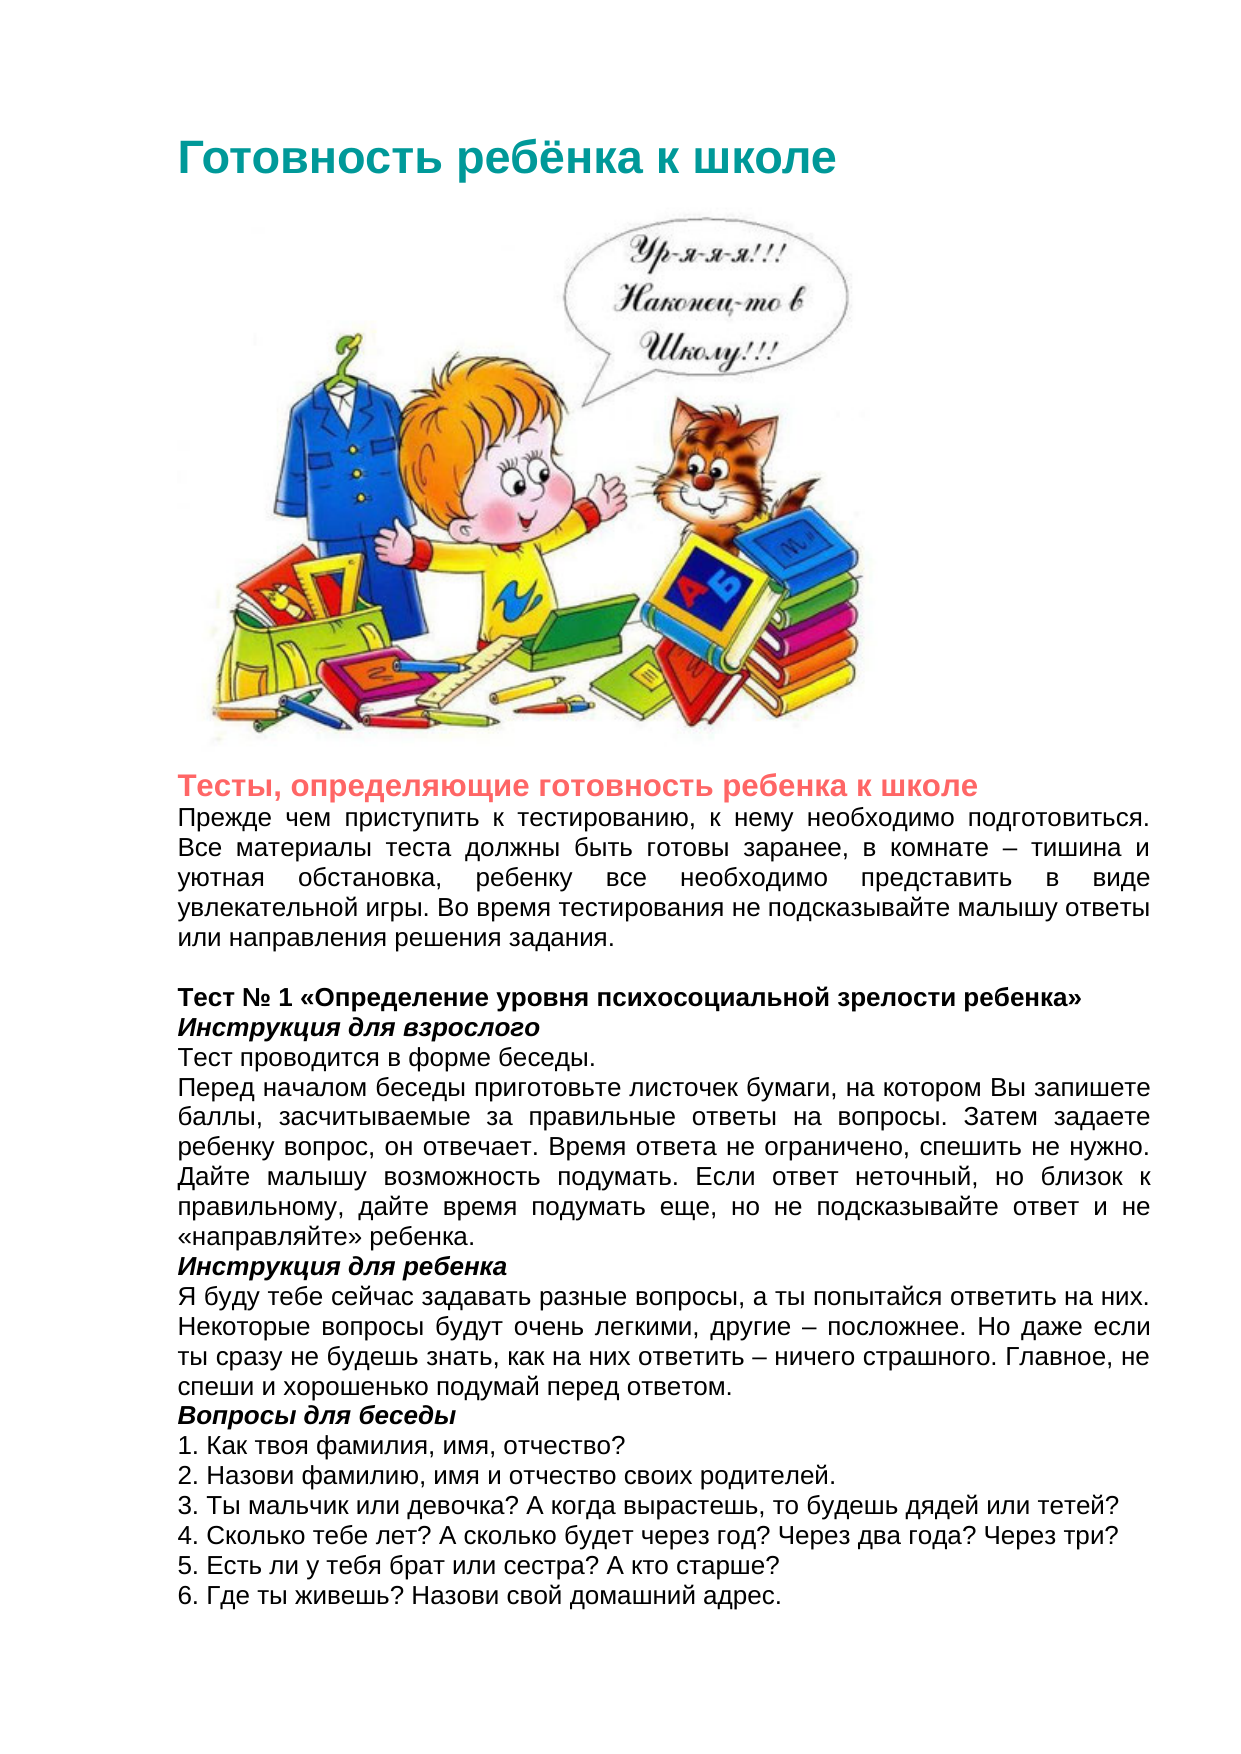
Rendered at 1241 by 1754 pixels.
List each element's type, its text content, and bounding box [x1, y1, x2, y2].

text 3. Ты мальчик или девочка? А когда вырастешь, то будешь дядей или тетей? [177, 1490, 1152, 1520]
text Я буду тебе сейчас задавать разные вопросы, а ты попытайся ответить на них. Некоторые вопросы будут очень легкими, другие – посложнее. Но даже если ты сразу не будешь знать, как на них ответить – ничего страшного. Главное, не спеши и хорошенько подумай перед ответом. [177, 1281, 1152, 1400]
text Инструкция для взрослого [177, 1012, 1152, 1042]
text Вопросы для беседы [177, 1400, 1152, 1430]
text Инструкция для ребенка [177, 1251, 1152, 1281]
text Тест № 1 «Определение уровня психосоциальной зрелости ребенка» [177, 982, 1152, 1012]
text Прежде чем приступить к тестированию, к нему необходимо подготовиться. Все материалы теста должны быть готовы заранее, в комнате – тишина и уютная обстановка, ребенку все необходимо представить в виде увлекательной игры. Во время тестирования не подсказывайте малышу ответы или направления решения задания. [177, 802, 1152, 952]
text Перед началом беседы приготовьте листочек бумаги, на котором Вы запишете баллы, засчитываемые за правильные ответы на вопросы. Затем задаете ребенку вопрос, он отвечает. Время ответа не ограничено, спешить не нужно. Дайте малышу возможность подумать. Если ответ неточный, но близок к правильному, дайте время подумать еще, но не подсказывайте ответ и не «направляйте» ребенка. [177, 1072, 1152, 1251]
text 4. Сколько тебе лет? А сколько будет через год? Через два года? Через три? [177, 1520, 1152, 1550]
picture [177, 183, 904, 759]
text 1. Как твоя фамилия, имя, отчество? [177, 1430, 1152, 1460]
text 6. Где ты живешь? Назови свой домашний адрес. [177, 1580, 1152, 1610]
text Готовность ребёнка к школе [177, 118, 1152, 184]
text 5. Есть ли у тебя брат или сестра? А кто старше? [177, 1550, 1152, 1580]
text Тесты, определяющие готовность ребенка к школе [177, 759, 1152, 802]
text 2. Назови фамилию, имя и отчество своих родителей. [177, 1460, 1152, 1490]
text Тест проводится в форме беседы. [177, 1042, 1152, 1072]
